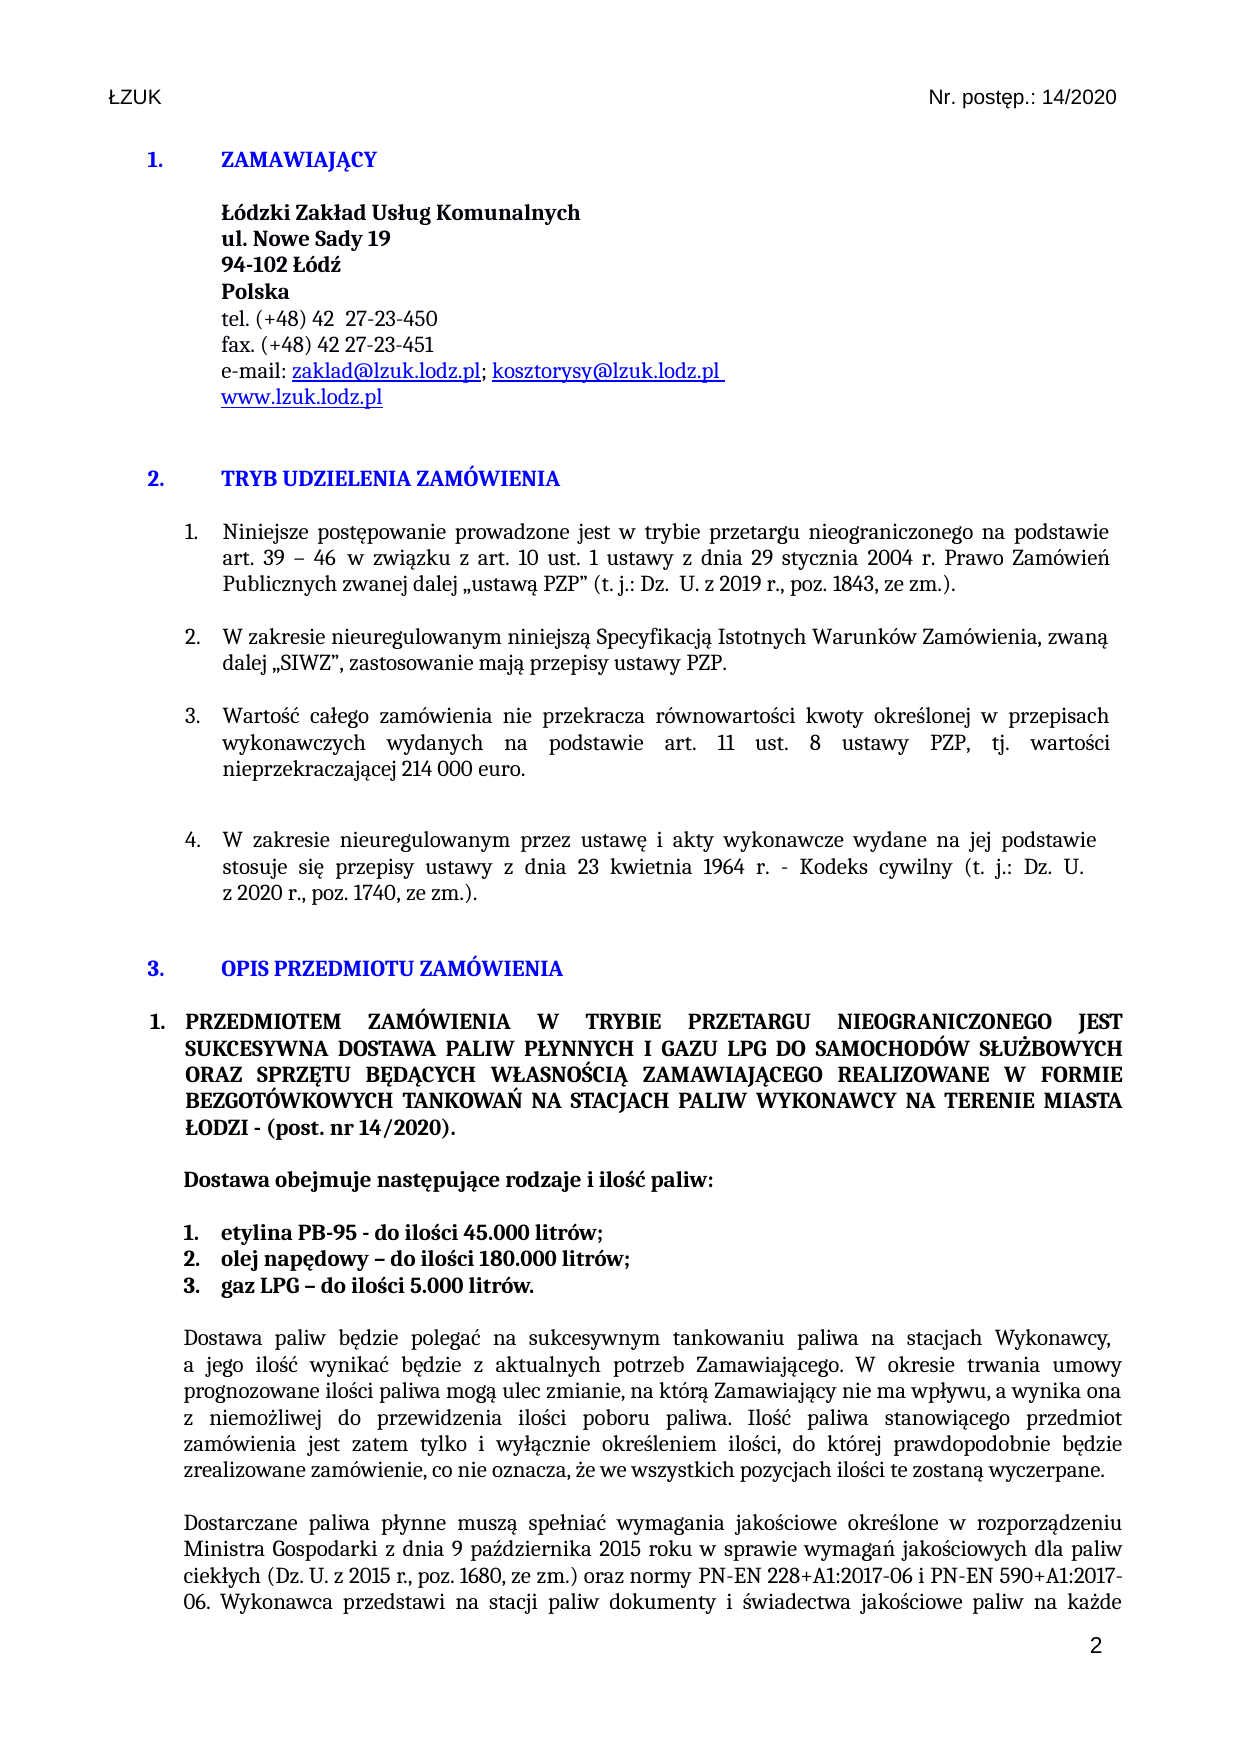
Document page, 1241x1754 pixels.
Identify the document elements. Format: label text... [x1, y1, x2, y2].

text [183, 1510, 1123, 1615]
subtitle OPIS PRZEDMIOTU ZAMÓWIENIA [147, 956, 1123, 982]
text Łódzki Zakład Usług Komunalnych ul. Nowe Sady 19 [221, 199, 602, 252]
text fax. (+48) 42 27-23-451 [221, 331, 1123, 358]
text tel. (+48) 42 27-23-450 [221, 305, 1123, 331]
list PRZEDMIOTEM ZAMÓWIENIA W TRYBIE PRZETARGU NIEOGRANICZONEGO JEST SUKCESYWNA DOSTAWA PALIW PŁYNNYCH I GAZU LPG DO SAMOCHODÓW SŁUŻBOWYCH ORAZ SPRZĘTU BĘDĄCYCH WŁASNOŚCIĄ ZAMAWIAJĄCEGO REALIZOWANE W FORMIE BEZGOTÓWKOWYCH TANKOWAŃ NA STACJACH PALIW WYKONAWCY NA TERENIE MIASTA ŁODZI - (post. nr 14/2020). [150, 1009, 1123, 1141]
list Niniejsze postępowanie prowadzone jest w trybie przetargu nieograniczonego na podstawie art. 39 – 46 w związku z art. 10 ust. 1 ustawy z dnia 29 stycznia 2004 r. Prawo Zamówień Publicznych zwanej dalej „ustawą PZP” (t. j.: Dz. U. z 2019 r., poz. 1843, ze zm.). [185, 518, 1110, 597]
text Dostawa obejmuje następujące rodzaje i ilość paliw: [108, 1167, 1123, 1193]
list olej napędowy – do ilości 180.000 litrów; [183, 1246, 1123, 1272]
list W zakresie nieuregulowanym przez ustawę i akty wykonawcze wydane na jej podstawie stosuje się przepisy ustawy z dnia 23 kwietnia 1964 r. - Kodeks cywilny (t. j.: Dz. U. z 2020 r., poz. 1740, ze zm.). [185, 827, 1098, 906]
subtitle TRYB UDZIELENIA ZAMÓWIENIA [147, 465, 1123, 492]
list Wartość całego zamówienia nie przekracza równowartości kwoty określonej w przepisach wykonawczych wydanych na podstawie art. 11 ust. 8 ustawy PZP, tj. wartości nieprzekraczającej 214 000 euro. [185, 703, 1111, 782]
list etylina PB-95 - do ilości 45.000 litrów; [183, 1220, 1123, 1246]
text Dostawa paliw będzie polegać na sukcesywnym tankowaniu paliwa na stacjach Wykonawcy, a jego ilość wynikać będzie z aktualnych potrzeb Zamawiającego. W okresie trwania umowy prognozowane ilości paliwa mogą ulec zmianie, na którą Zamawiający nie ma wpływu, a wynika ona z niemożliwej do przewidzenia ilości poboru paliwa. Ilość paliwa stanowiącego przedmiot zamówienia jest zatem tylko i wyłącznie określeniem ilości, do której prawdopodobnie będzie zrealizowane zamówienie, co nie oznacza, że we wszystkich pozycjach ilości te zostaną wyczerpane. [183, 1325, 1123, 1483]
text e-mail: zaklad@lzuk.lodz.pl; kosztorysy@lzuk.lodz.pl www.lzuk.lodz.pl [221, 358, 739, 411]
text 94-102 Łódź Polska [221, 252, 354, 305]
list gaz LPG – do ilości 5.000 litrów. [183, 1272, 1123, 1299]
list W zakresie nieuregulowanym niniejszą Specyfikacją Istotnych Warunków Zamówienia, zwaną dalej „SIWZ”, zastosowanie mają przepisy ustawy PZP. [185, 624, 1110, 677]
subtitle ZAMAWIAJĄCY [147, 147, 1123, 173]
